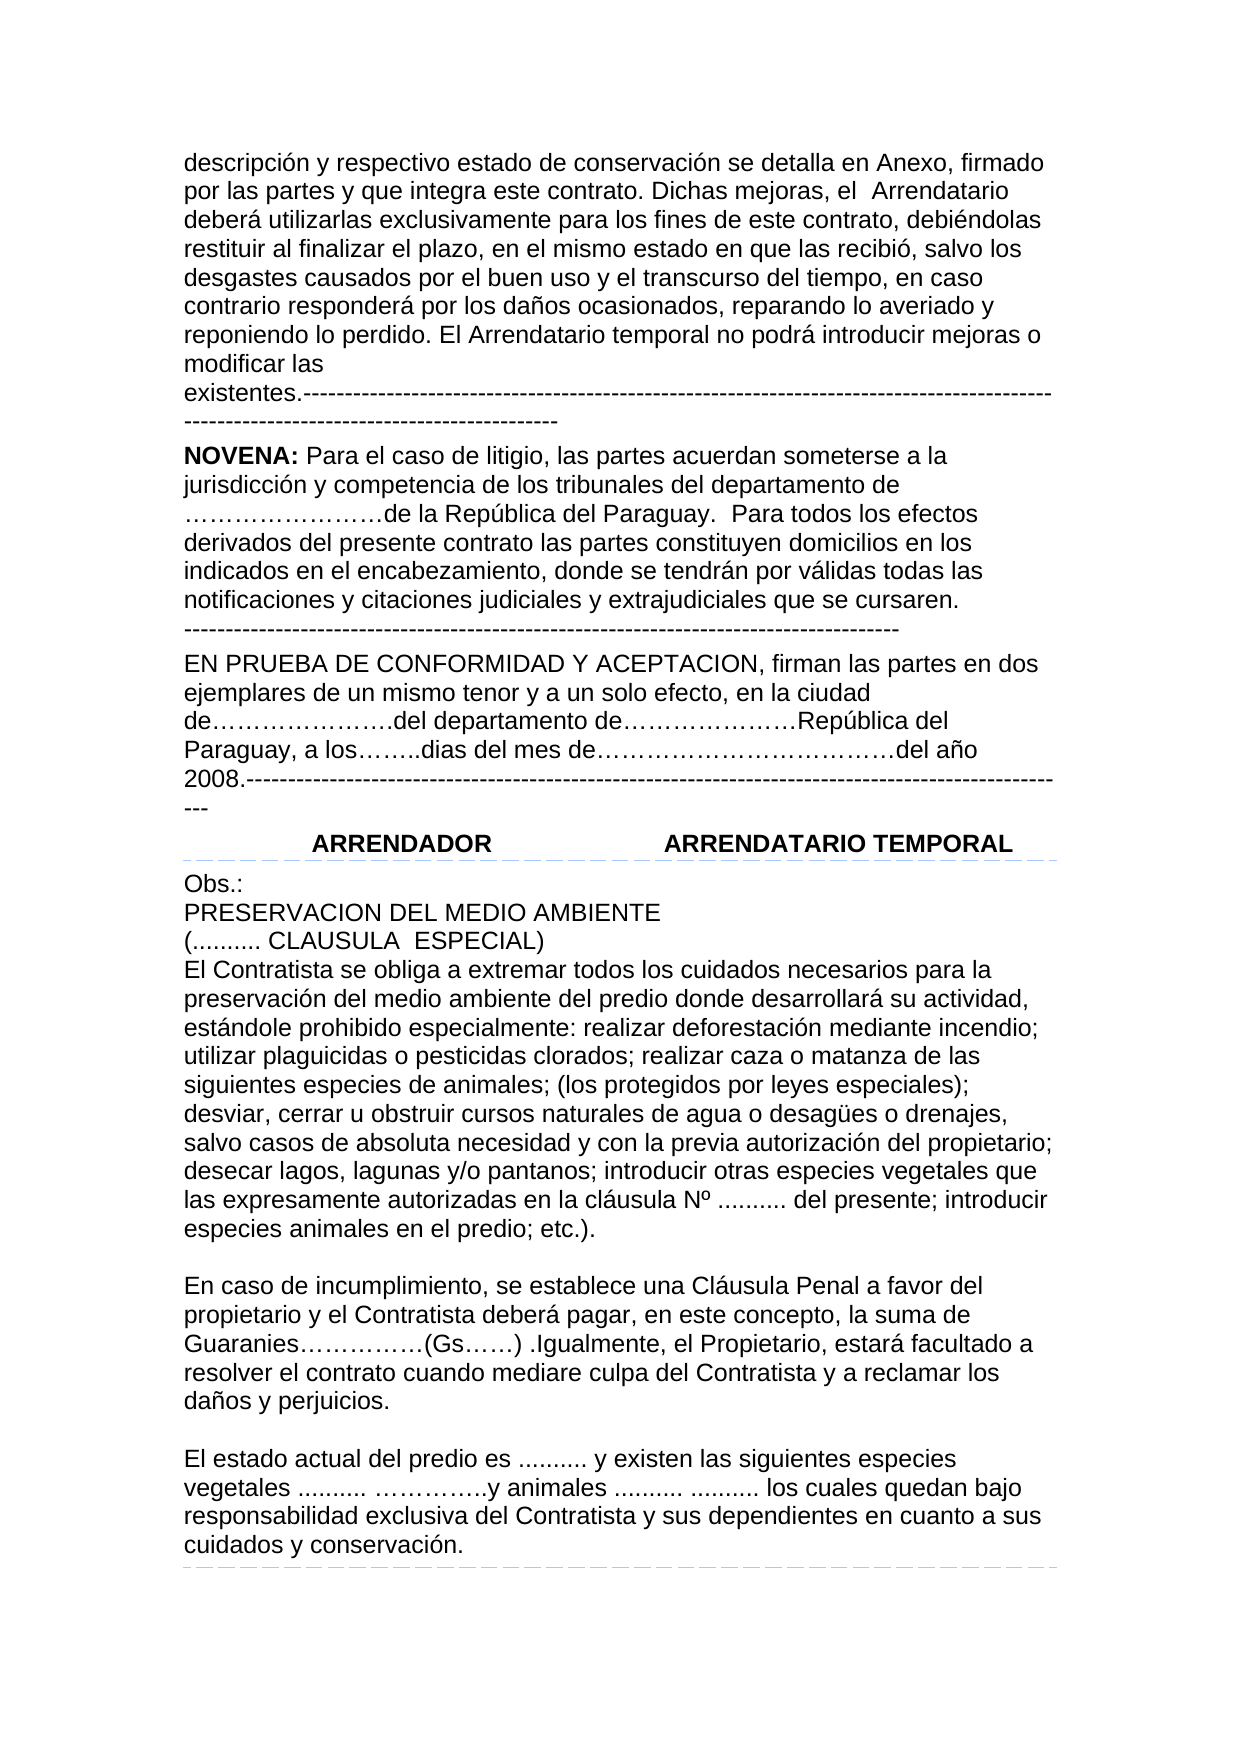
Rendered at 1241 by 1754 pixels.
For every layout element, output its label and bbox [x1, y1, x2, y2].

table_cell [177, 148, 1063, 1579]
